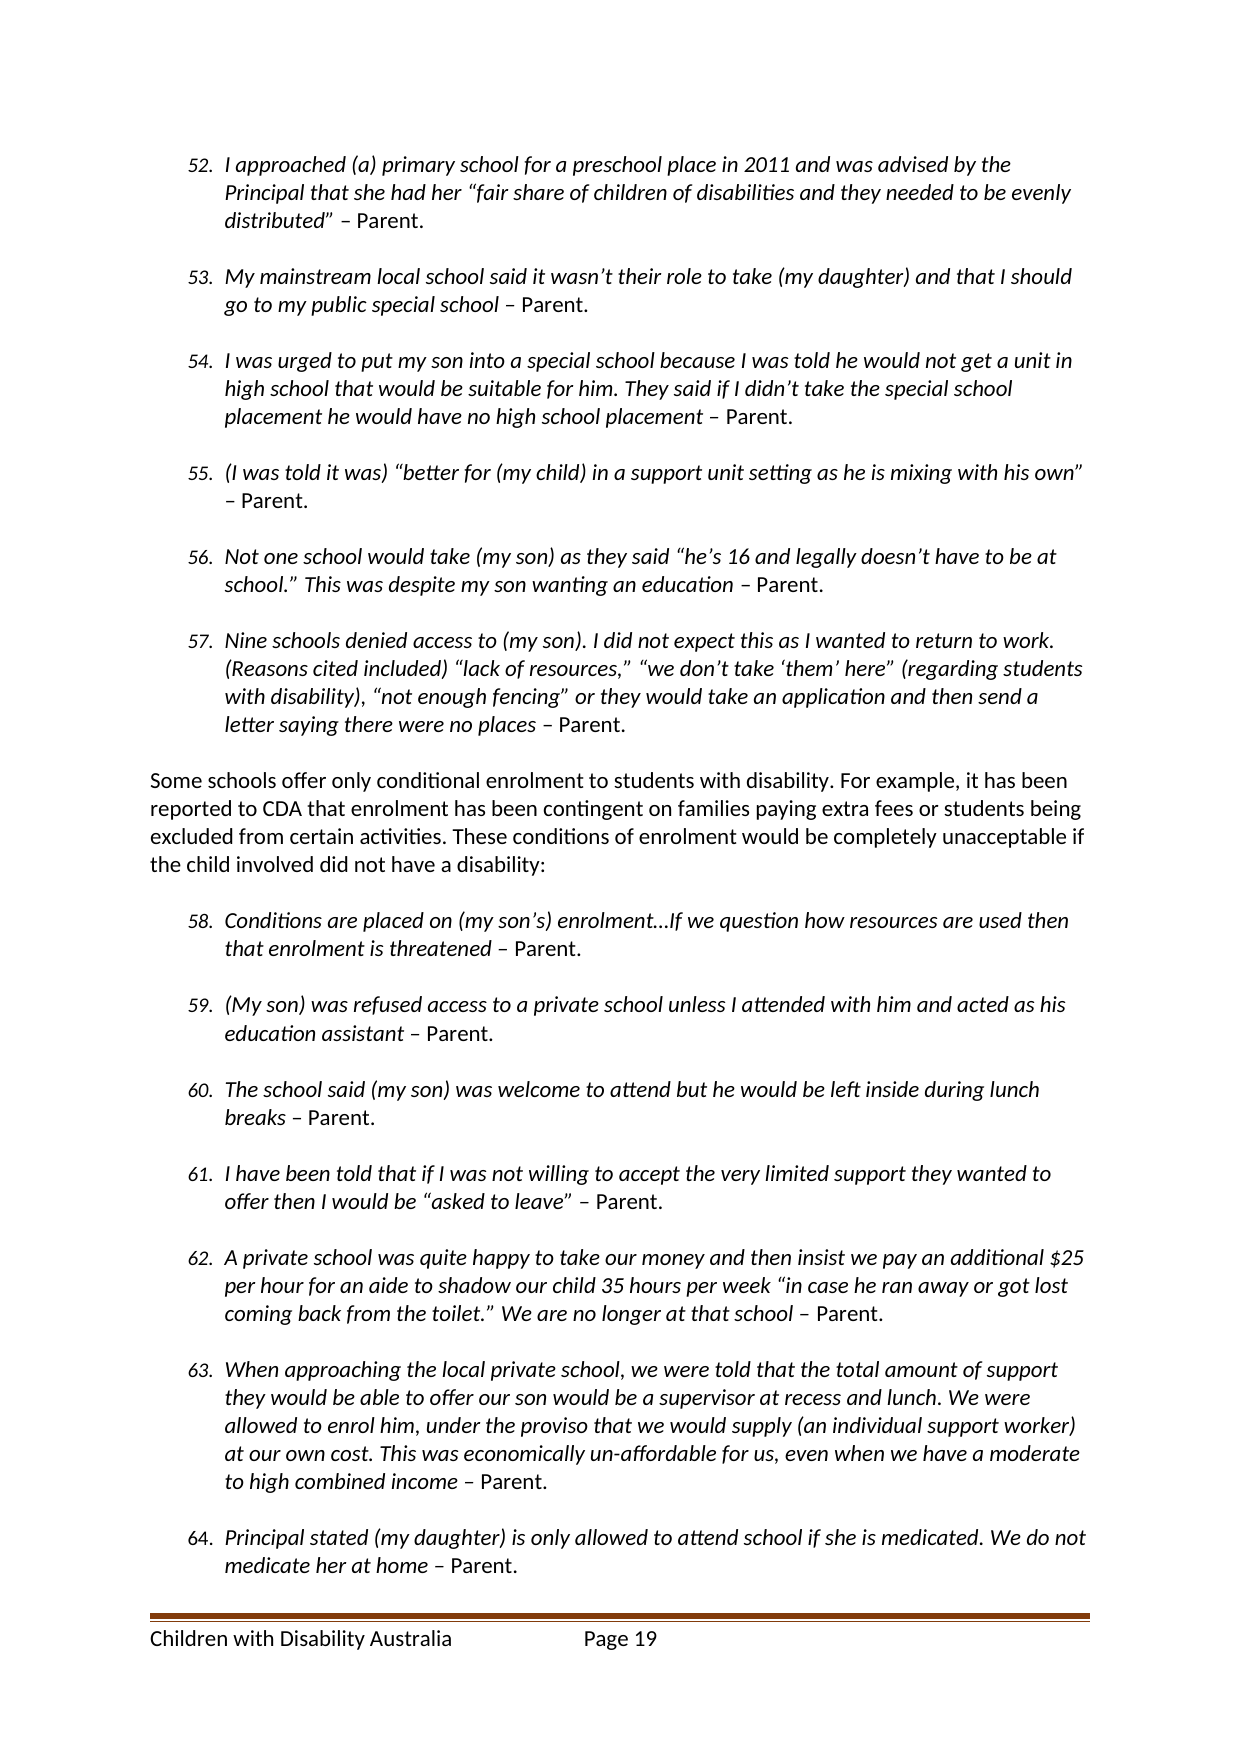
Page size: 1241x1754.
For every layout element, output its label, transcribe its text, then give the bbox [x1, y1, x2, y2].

text Some schools offer only conditional enrolment to students with disability. For example, it has been reported to CDA that enrolment has been contingent on families paying extra fees or students being excluded from certain activities. These conditions of enrolment would be completely unacceptable if the child involved did not have a disability: [150, 766, 1090, 878]
list Nine schools denied access to (my son). I did not expect this as I wanted to return to work. (Reasons cited included) “lack of resources,” “we don’t take ‘them’ here” (regarding students with disability), “not enough fencing” or they would take an application and then send a letter saying there were no places – Parent. [187, 626, 1090, 738]
list My mainstream local school said it wasn’t their role to take (my daughter) and that I should go to my public special school – Parent. [187, 262, 1090, 318]
list A private school was quite happy to take our money and then insist we pay an additional $25 per hour for an aide to shadow our child 35 hours per week “in case he ran away or got lost coming back from the toilet.” We are no longer at that school – Parent. [187, 1243, 1090, 1327]
list I approached (a) primary school for a preschool place in 2011 and was advised by the Principal that she had her “fair share of children of disabilities and they needed to be evenly distributed” – Parent. [187, 150, 1090, 234]
list Not one school would take (my son) as they said “he’s 16 and legally doesn’t have to be at school.” This was despite my son wanting an education – Parent. [187, 542, 1090, 598]
list (My son) was refused access to a private school unless I attended with him and acted as his education assistant – Parent. [187, 991, 1090, 1047]
list When approaching the local private school, we were told that the total amount of support they would be able to offer our son would be a supervisor at recess and lunch. We were allowed to enrol him, under the proviso that we would supply (an individual support worker) at our own cost. This was economically un-affordable for us, even when we have a moderate to high combined income – Parent. [187, 1355, 1090, 1495]
list (I was told it was) “better for (my child) in a support unit setting as he is mixing with his own” – Parent. [187, 458, 1090, 514]
list The school said (my son) was welcome to attend but he would be left inside during lunch breaks – Parent. [187, 1075, 1090, 1131]
list I was urged to put my son into a special school because I was told he would not get a unit in high school that would be suitable for him. They said if I didn’t take the special school placement he would have no high school placement – Parent. [187, 346, 1090, 430]
list Conditions are placed on (my son’s) enrolment…If we question how resources are used then that enrolment is threatened – Parent. [187, 907, 1090, 963]
list I have been told that if I was not willing to accept the very limited support they wanted to offer then I would be “asked to leave” – Parent. [187, 1159, 1090, 1215]
list Principal stated (my daughter) is only allowed to attend school if she is medicated. We do not medicate her at home – Parent. [187, 1523, 1090, 1579]
